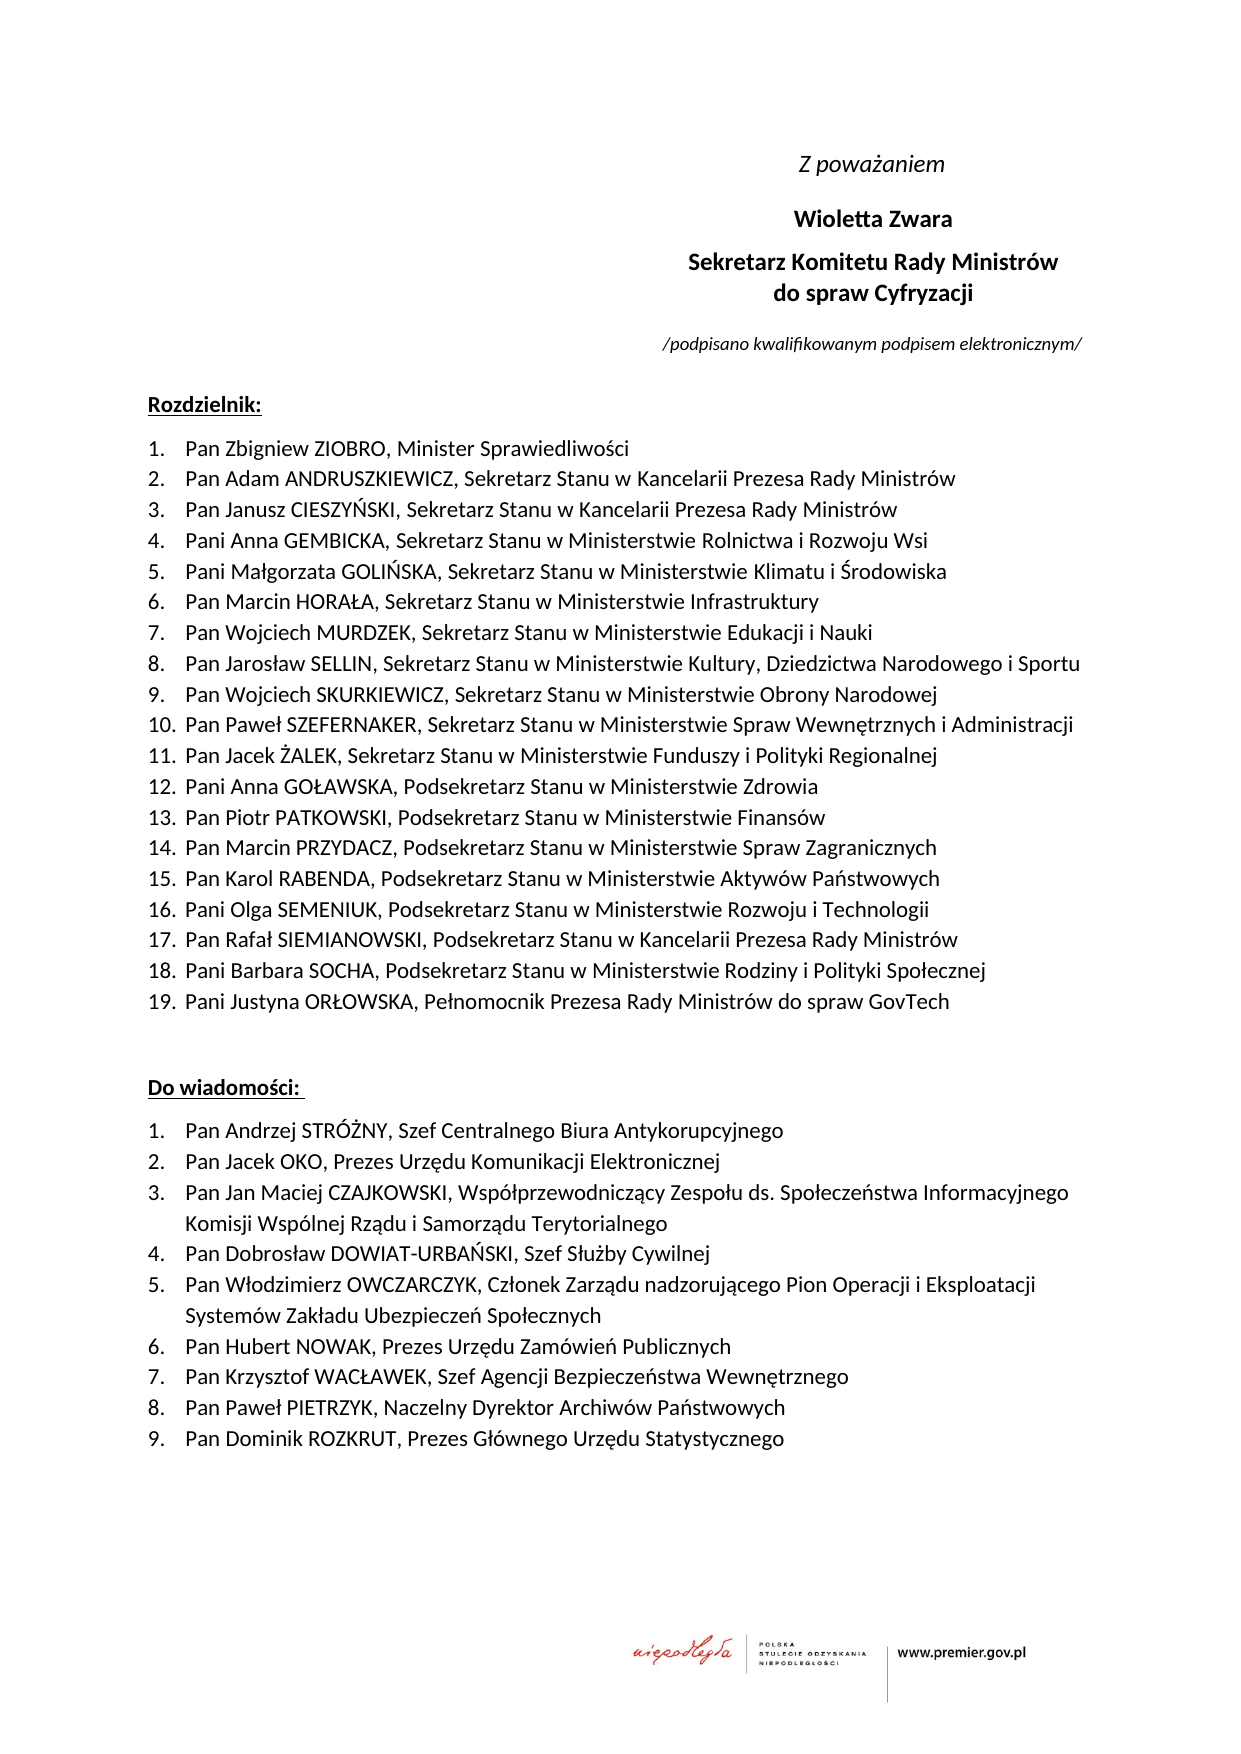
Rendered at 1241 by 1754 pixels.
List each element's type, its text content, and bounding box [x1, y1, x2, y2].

list Pan Janusz CIESZYŃSKI, Sekretarz Stanu w Kancelarii Prezesa Rady Ministrów [148, 495, 974, 523]
text Sekretarz Komitetu Rady Ministrów [654, 246, 1092, 277]
picture [147, 1596, 1034, 1754]
text Do wiadomości: [148, 1073, 1092, 1101]
list Pan Adam ANDRUSZKIEWICZ, Sekretarz Stanu w Kancelarii Prezesa Rady Ministrów [148, 464, 974, 493]
list Pani Barbara SOCHA, Podsekretarz Stanu w Ministerstwie Rodziny i Polityki Społecznej [148, 956, 1092, 984]
list Pan Andrzej STRÓŻNY, Szef Centralnego Biura Antykorupcyjnego [148, 1117, 1092, 1145]
list Pan Jarosław SELLIN, Sekretarz Stanu w Ministerstwie Kultury, Dziedzictwa Narodowego i Sportu [148, 649, 1092, 677]
list Pan Jan Maciej CZAJKOWSKI, Współprzewodniczący Zespołu ds. Społeczeństwa Informacyjnego Komisji Wspólnej Rządu i Samorządu Terytorialnego [148, 1178, 1092, 1237]
list Pani Anna GOŁAWSKA, Podsekretarz Stanu w Ministerstwie Zdrowia [148, 772, 1092, 800]
text do spraw Cyfryzacji [654, 277, 1092, 307]
text /podpisano kwalifikowanym podpisem elektronicznym/ [654, 332, 1092, 355]
list Pani Olga SEMENIUK, Podsekretarz Stanu w Ministerstwie Rozwoju i Technologii [148, 895, 1092, 923]
text Wioletta Zwara [654, 203, 1092, 234]
list Pan Dominik ROZKRUT, Prezes Głównego Urzędu Statystycznego [148, 1424, 1092, 1452]
list Pan Zbigniew ZIOBRO, Minister Sprawiedliwości [148, 434, 974, 462]
list Pan Marcin HORAŁA, Sekretarz Stanu w Ministerstwie Infrastruktury [148, 587, 1092, 616]
text Z poważaniem [654, 148, 1092, 178]
list Pani Anna GEMBICKA, Sekretarz Stanu w Ministerstwie Rolnictwa i Rozwoju Wsi [148, 526, 1092, 554]
list Pan Marcin PRZYDACZ, Podsekretarz Stanu w Ministerstwie Spraw Zagranicznych [148, 833, 1092, 861]
list Pan Hubert NOWAK, Prezes Urzędu Zamówień Publicznych [148, 1332, 1092, 1360]
text Rozdzielnik: [148, 391, 1092, 419]
list Pan Piotr PATKOWSKI, Podsekretarz Stanu w Ministerstwie Finansów [148, 803, 1092, 831]
list Pan Paweł PIETRZYK, Naczelny Dyrektor Archiwów Państwowych [148, 1393, 1092, 1421]
list Pan Rafał SIEMIANOWSKI, Podsekretarz Stanu w Kancelarii Prezesa Rady Ministrów [148, 926, 1092, 953]
list Pan Karol RABENDA, Podsekretarz Stanu w Ministerstwie Aktywów Państwowych [148, 864, 1092, 892]
list Pan Wojciech MURDZEK, Sekretarz Stanu w Ministerstwie Edukacji i Nauki [148, 618, 1092, 646]
list Pani Małgorzata GOLIŃSKA, Sekretarz Stanu w Ministerstwie Klimatu i Środowiska [148, 557, 1092, 585]
list Pani Justyna ORŁOWSKA, Pełnomocnik Prezesa Rady Ministrów do spraw GovTech [148, 987, 1092, 1015]
list Pan Włodzimierz OWCZARCZYK, Członek Zarządu nadzorującego Pion Operacji i Eksploatacji Systemów Zakładu Ubezpieczeń Społecznych [148, 1270, 1092, 1329]
list Pan Paweł SZEFERNAKER, Sekretarz Stanu w Ministerstwie Spraw Wewnętrznych i Administracji [148, 710, 1092, 738]
list Pan Jacek ŻALEK, Sekretarz Stanu w Ministerstwie Funduszy i Polityki Regionalnej [148, 741, 989, 769]
list Pan Wojciech SKURKIEWICZ, Sekretarz Stanu w Ministerstwie Obrony Narodowej [148, 680, 1092, 708]
list Pan Jacek OKO, Prezes Urzędu Komunikacji Elektronicznej [148, 1147, 1092, 1175]
list Pan Dobrosław DOWIAT-URBAŃSKI, Szef Służby Cywilnej [148, 1239, 1092, 1268]
list Pan Krzysztof WACŁAWEK, Szef Agencji Bezpieczeństwa Wewnętrznego [148, 1362, 1092, 1391]
